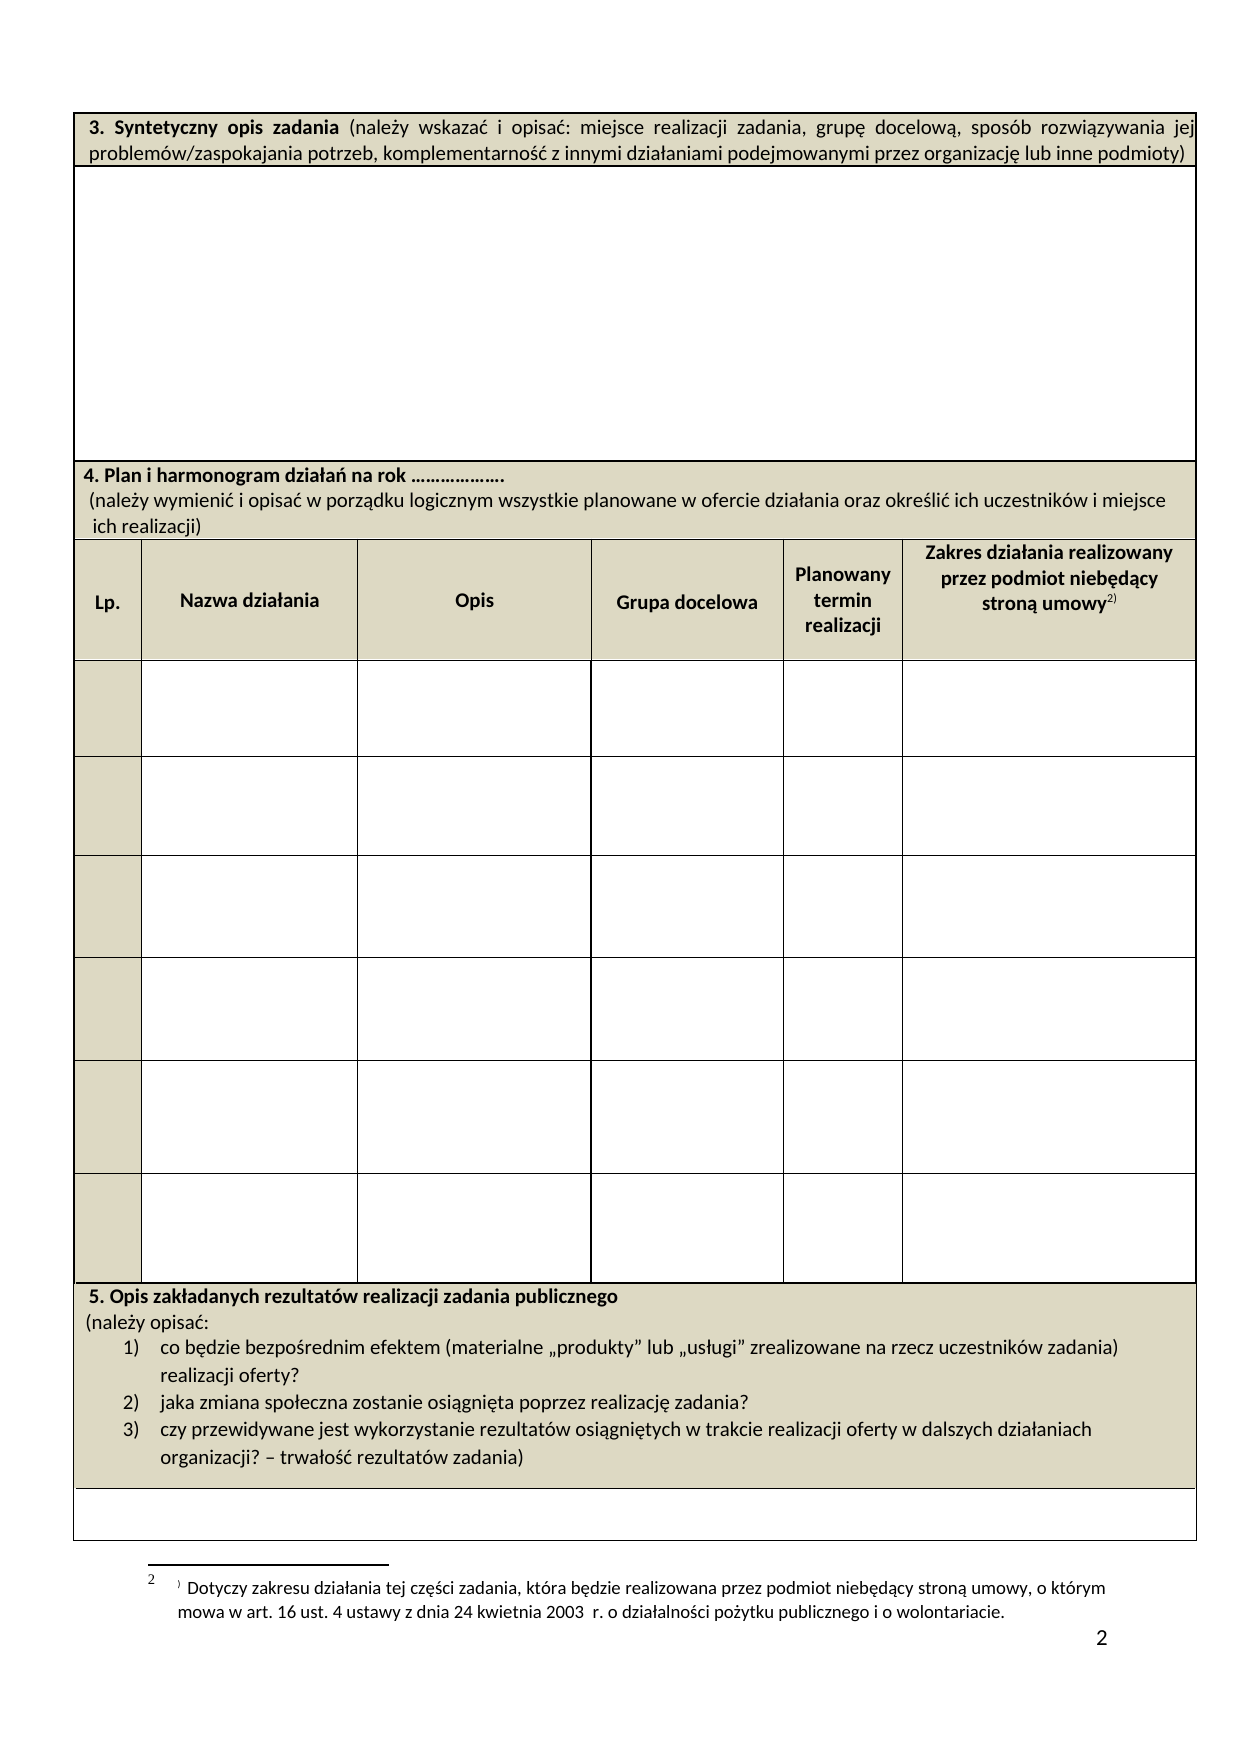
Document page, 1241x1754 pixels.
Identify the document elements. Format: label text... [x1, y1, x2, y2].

table_cell 4. Plan i harmonogram działań na rok ………………. (należy wymienić i opisać w porządku logicznym wszystkie planowane w ofercie działania oraz określić ich uczestników i miejsce ich realizacji) [75, 462, 1195, 538]
table_cell [784, 1061, 902, 1173]
table_cell [75, 717, 141, 756]
table_cell [784, 1174, 902, 1282]
table_cell [358, 958, 590, 1060]
table_cell Grupa docelowa [592, 588, 783, 659]
table_cell [903, 1061, 1195, 1173]
table_cell [592, 1174, 783, 1282]
table_cell [75, 661, 141, 717]
table_cell [358, 717, 590, 756]
table_cell [142, 661, 357, 717]
table_cell Zakres działania realizowany przez podmiot niebędący stroną umowy) [903, 540, 1195, 659]
table_cell [75, 958, 141, 1060]
table_cell [75, 856, 141, 957]
table_cell [592, 661, 783, 717]
table_cell [142, 958, 357, 1060]
table_cell [358, 856, 590, 957]
table_cell [592, 958, 783, 1060]
table_cell [142, 1061, 357, 1173]
table_cell [142, 757, 357, 855]
table_cell [903, 717, 1195, 756]
table_cell [142, 717, 357, 756]
table_cell [592, 1061, 783, 1173]
table_cell [75, 1174, 141, 1282]
table_cell [358, 1061, 590, 1173]
table_cell [592, 540, 783, 588]
table_cell [784, 958, 902, 1060]
table_cell [75, 757, 141, 855]
table_cell [592, 757, 783, 855]
table_cell [903, 958, 1195, 1060]
table_cell Opis [358, 540, 591, 659]
table_cell [142, 856, 357, 957]
table_cell [75, 540, 141, 588]
table_cell [784, 661, 902, 756]
table_cell [903, 757, 1195, 855]
table_cell Planowany termin realizacji [784, 540, 902, 659]
table_cell [75, 167, 1195, 460]
table_cell [903, 856, 1195, 957]
table_cell [592, 717, 783, 756]
table_cell [75, 1061, 141, 1173]
table_cell [358, 757, 590, 855]
table_cell 5. Opis zakładanych rezultatów realizacji zadania publicznego (należy opisać: co będzie bezpośrednim efektem (materialne „produkty” lub „usługi” zrealizowane na rzecz uczestników zadania) realizacji oferty? jaka zmiana społeczna zostanie osiągnięta poprzez realizację zadania? czy przewidywane jest wykorzystanie rezultatów osiągniętych w trakcie realizacji oferty w dalszych działaniach organizacji? – trwałość rezultatów zadania) [74, 1283, 1196, 1488]
table_cell Lp. [75, 588, 141, 659]
table_cell [358, 661, 590, 717]
table_cell [142, 1174, 357, 1282]
table_cell [903, 661, 1195, 717]
table_cell [592, 856, 783, 957]
table_cell [784, 856, 902, 957]
table_cell [903, 1174, 1195, 1282]
table_cell [784, 757, 902, 855]
table_cell [358, 1174, 590, 1282]
table_cell Nazwa działania [142, 540, 357, 659]
table_cell 3. Syntetyczny opis zadania (należy wskazać i opisać: miejsce realizacji zadania, grupę docelową, sposób rozwiązywania jej problemów/zaspokajania potrzeb, komplementarność z innymi działaniami podejmowanymi przez organizację lub inne podmioty) [75, 114, 1195, 165]
table_cell [74, 1488, 1196, 1540]
